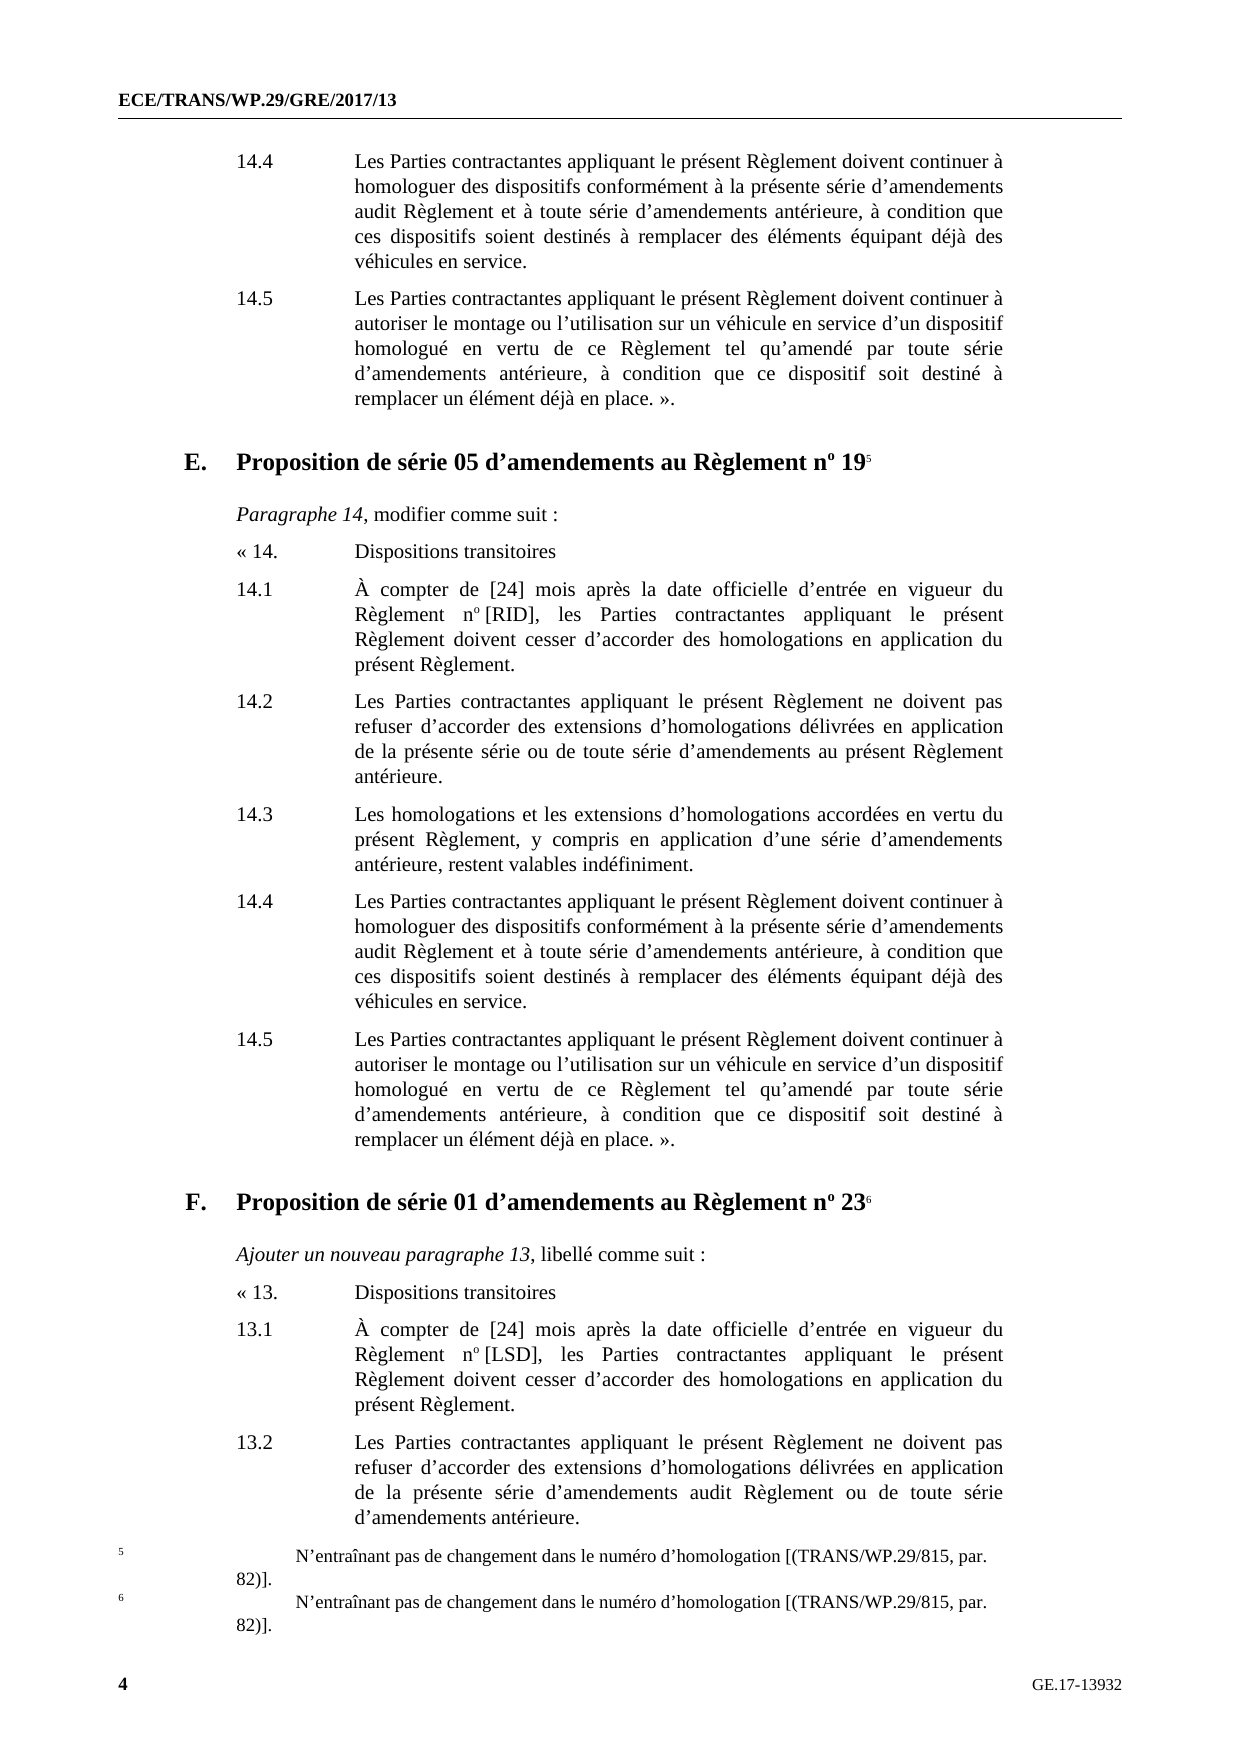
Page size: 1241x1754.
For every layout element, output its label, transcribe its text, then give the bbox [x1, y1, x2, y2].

text 14.4 Les Parties contractantes appliquant le présent Règlement doivent continuer à homologuer des dispositifs conformément à la présente série d’amendements audit Règlement et à toute série d’amendements antérieure, à condition que ces dispositifs soient destinés à remplacer des éléments équipant déjà des véhicules en service. [236, 148, 1004, 273]
text E. Proposition de série 05 d’amendements au Règlement no 19 [118, 448, 1004, 476]
text 14.2 Les Parties contractantes appliquant le présent Règlement ne doivent pas refuser d’accorder des extensions d’homologations délivrées en application de la présente série ou de toute série d’amendements au présent Règlement antérieure. [236, 688, 1004, 788]
text Paragraphe 14, modifier comme suit : [236, 501, 1004, 526]
text 14.5 Les Parties contractantes appliquant le présent Règlement doivent continuer à autoriser le montage ou l’utilisation sur un véhicule en service d’un dispositif homologué en vertu de ce Règlement tel qu’amendé par toute série d’amendements antérieure, à condition que ce dispositif soit destiné à remplacer un élément déjà en place. ». [236, 285, 1004, 410]
text 14.1 À compter de [24] mois après la date officielle d’entrée en vigueur du Règlement no [RID], les Parties contractantes appliquant le présent Règlement doivent cesser d’accorder des homologations en application du présent Règlement. [236, 576, 1004, 676]
text « 14. Dispositions transitoires [236, 538, 1004, 563]
text 14.3 Les homologations et les extensions d’homologations accordées en vertu du présent Règlement, y compris en application d’une série d’amendements antérieure, restent valables indéfiniment. [236, 801, 1004, 876]
text Ajouter un nouveau paragraphe 13, libellé comme suit : [236, 1241, 1004, 1266]
text 14.5 Les Parties contractantes appliquant le présent Règlement doivent continuer à autoriser le montage ou l’utilisation sur un véhicule en service d’un dispositif homologué en vertu de ce Règlement tel qu’amendé par toute série d’amendements antérieure, à condition que ce dispositif soit destiné à remplacer un élément déjà en place. ». [236, 1026, 1004, 1151]
text F. Proposition de série 01 d’amendements au Règlement no 23 [118, 1188, 1004, 1216]
text 13.2 Les Parties contractantes appliquant le présent Règlement ne doivent pas refuser d’accorder des extensions d’homologations délivrées en application de la présente série d’amendements audit Règlement ou de toute série d’amendements antérieure. [236, 1429, 1004, 1529]
text « 13. Dispositions transitoires [236, 1279, 1004, 1304]
text 13.1 À compter de [24] mois après la date officielle d’entrée en vigueur du Règlement no [LSD], les Parties contractantes appliquant le présent Règlement doivent cesser d’accorder des homologations en application du présent Règlement. [236, 1316, 1004, 1416]
text 14.4 Les Parties contractantes appliquant le présent Règlement doivent continuer à homologuer des dispositifs conformément à la présente série d’amendements audit Règlement et à toute série d’amendements antérieure, à condition que ces dispositifs soient destinés à remplacer des éléments équipant déjà des véhicules en service. [236, 888, 1004, 1013]
